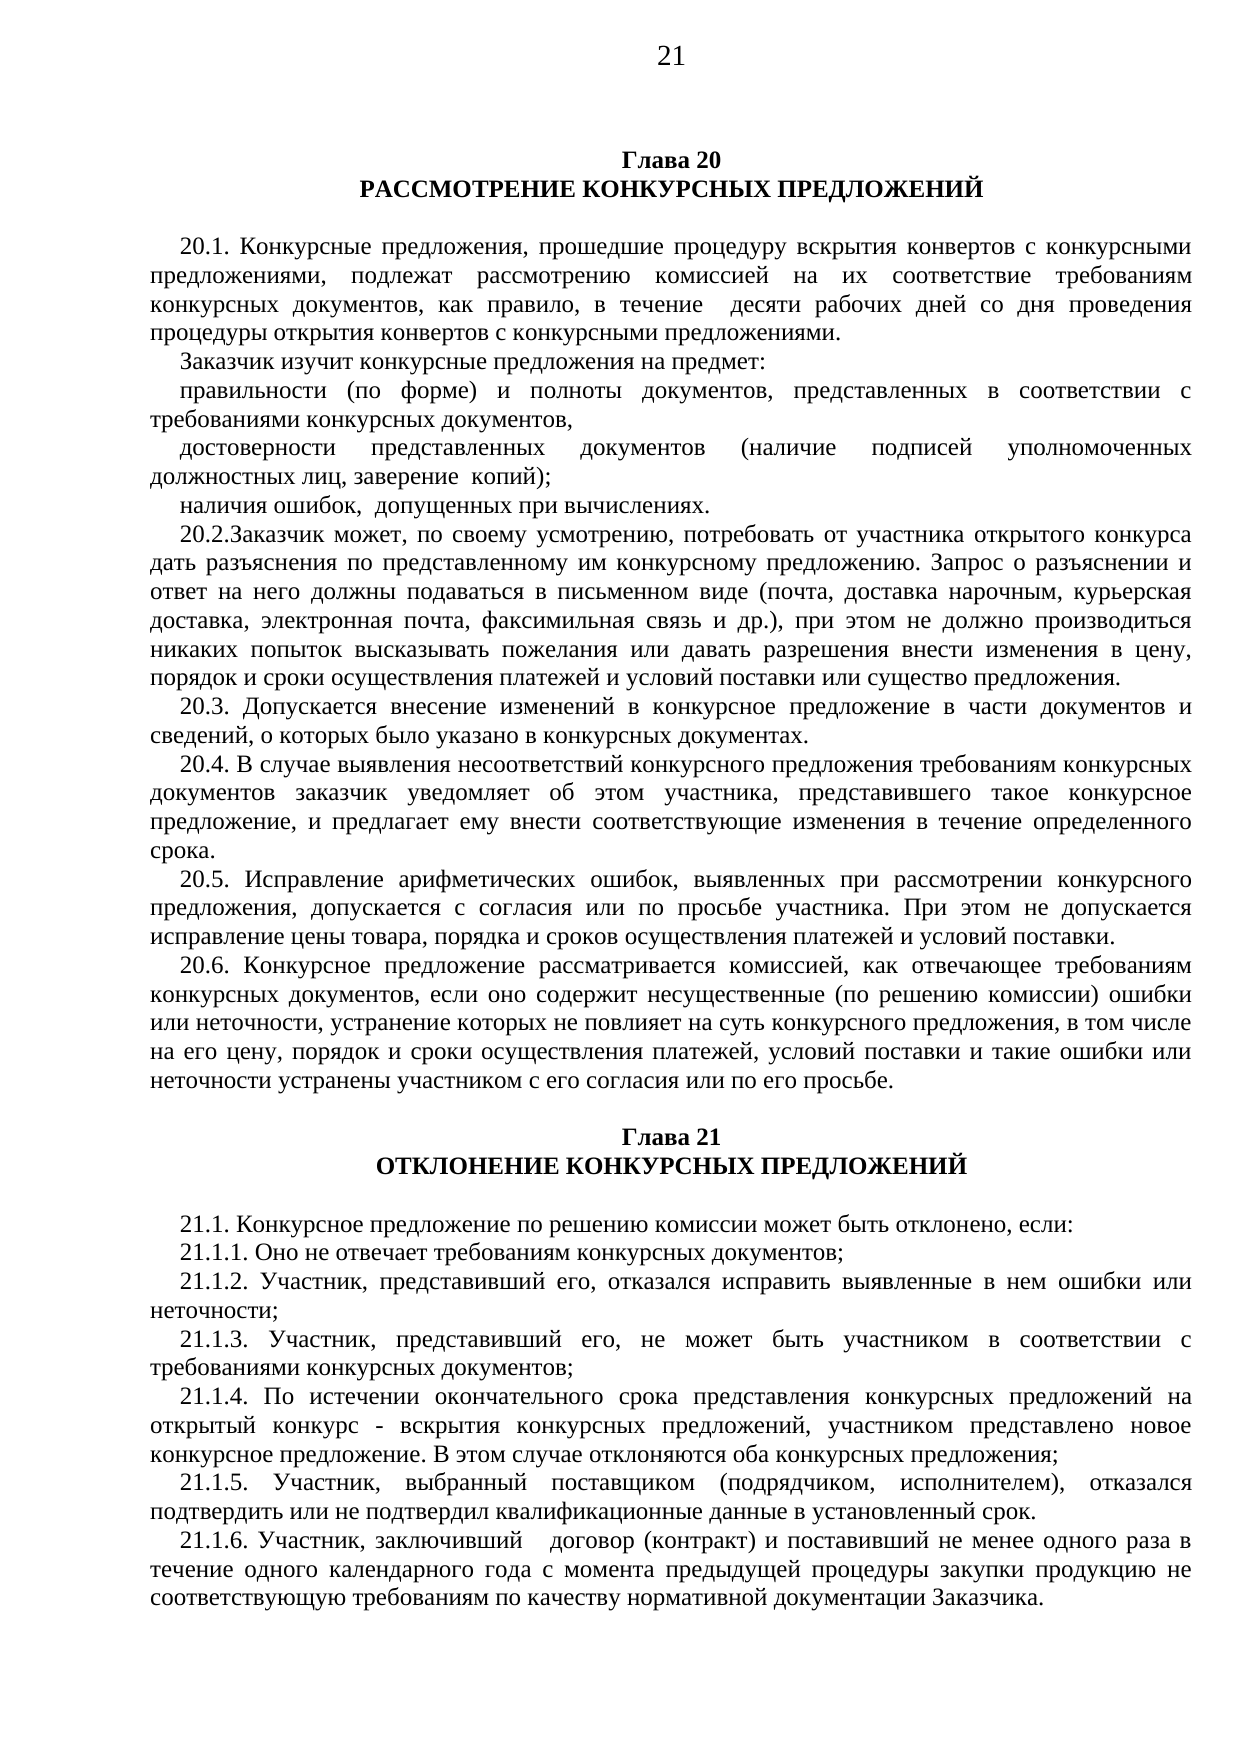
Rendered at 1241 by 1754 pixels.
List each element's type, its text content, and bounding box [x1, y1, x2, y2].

text достоверности представленных документов (наличие подписей уполномоченных должностных лиц, заверение копий); [150, 432, 1193, 490]
text 21.1.2. Участник, представивший его, отказался исправить выявленные в нем ошибки или неточности; [150, 1266, 1193, 1324]
text ОТКЛОНЕНИЕ КОНКУРСНЫХ ПРЕДЛОЖЕНИЙ [150, 1151, 1193, 1180]
text РАССМОТРЕНИЕ КОНКУРСНЫХ ПРЕДЛОЖЕНИЙ [150, 174, 1193, 202]
text 20.5. Исправление арифметических ошибок, выявленных при рассмотрении конкурсного предложения, допускается с согласия или по просьбе участника. При этом не допускается исправление цены товара, порядка и сроков осуществления платежей и условий поставки. [150, 864, 1193, 950]
text наличия ошибок, допущенных при вычислениях. [150, 490, 1193, 519]
text 21.1.4. По истечении окончательного срока представления конкурсных предложений на открытый конкурс - вскрытия конкурсных предложений, участником представлено новое конкурсное предложение. В этом случае отклоняются оба конкурсных предложения; [150, 1381, 1193, 1467]
text 21.1. Конкурсное предложение по решению комиссии может быть отклонено, если: [150, 1209, 1193, 1237]
text 20.6. Конкурсное предложение рассматривается комиссией, как отвечающее требованиям конкурсных документов, если оно содержит несущественные (по решению комиссии) ошибки или неточности, устранение которых не повлияет на суть конкурсного предложения, в том числе на его цену, порядок и сроки осуществления платежей, условий поставки и такие ошибки или неточности устранены участником с его согласия или по его просьбе. [150, 950, 1193, 1094]
text правильности (по форме) и полноты документов, представленных в соответствии с требованиями конкурсных документов, [150, 375, 1193, 432]
text Глава 21 [150, 1122, 1193, 1151]
text 21.1.5. Участник, выбранный поставщиком (подрядчиком, исполнителем), отказался подтвердить или не подтвердил квалификационные данные в установленный срок. [150, 1467, 1193, 1525]
text 21.1.1. Оно не отвечает требованиям конкурсных документов; [150, 1237, 1193, 1266]
text Заказчик изучит конкурсные предложения на предмет: [150, 346, 1193, 375]
text 21.1.3. Участник, представивший его, не может быть участником в соответствии с требованиями конкурсных документов; [150, 1324, 1193, 1381]
text 20.3. Допускается внесение изменений в конкурсное предложение в части документов и сведений, о которых было указано в конкурсных документах. [150, 691, 1193, 749]
text 21.1.6. Участник, заключивший договор (контракт) и поставивший не менее одного раза в течение одного календарного года с момента предыдущей процедуры закупки продукцию не соответствующую требованиям по качеству нормативной документации Заказчика. [150, 1525, 1193, 1611]
text 20.1. Конкурсные предложения, прошедшие процедуру вскрытия конвертов с конкурсными предложениями, подлежат рассмотрению комиссией на их соответствие требованиям конкурсных документов, как правило, в течение десяти рабочих дней со дня проведения процедуры открытия конвертов с конкурсными предложениями. [150, 231, 1193, 346]
text Глава 20 [150, 145, 1193, 174]
text 20.2.Заказчик может, по своему усмотрению, потребовать от участника открытого конкурса дать разъяснения по представленному им конкурсному предложению. Запрос о разъяснении и ответ на него должны подаваться в письменном виде (почта, доставка нарочным, курьерская доставка, электронная почта, факсимильная связь и др.), при этом не должно производиться никаких попыток высказывать пожелания или давать разрешения внести изменения в цену, порядок и сроки осуществления платежей и условий поставки или существо предложения. [150, 519, 1193, 691]
text 20.4. В случае выявления несоответствий конкурсного предложения требованиям конкурсных документов заказчик уведомляет об этом участника, представившего такое конкурсное предложение, и предлагает ему внести соответствующие изменения в течение определенного срока. [150, 749, 1193, 864]
